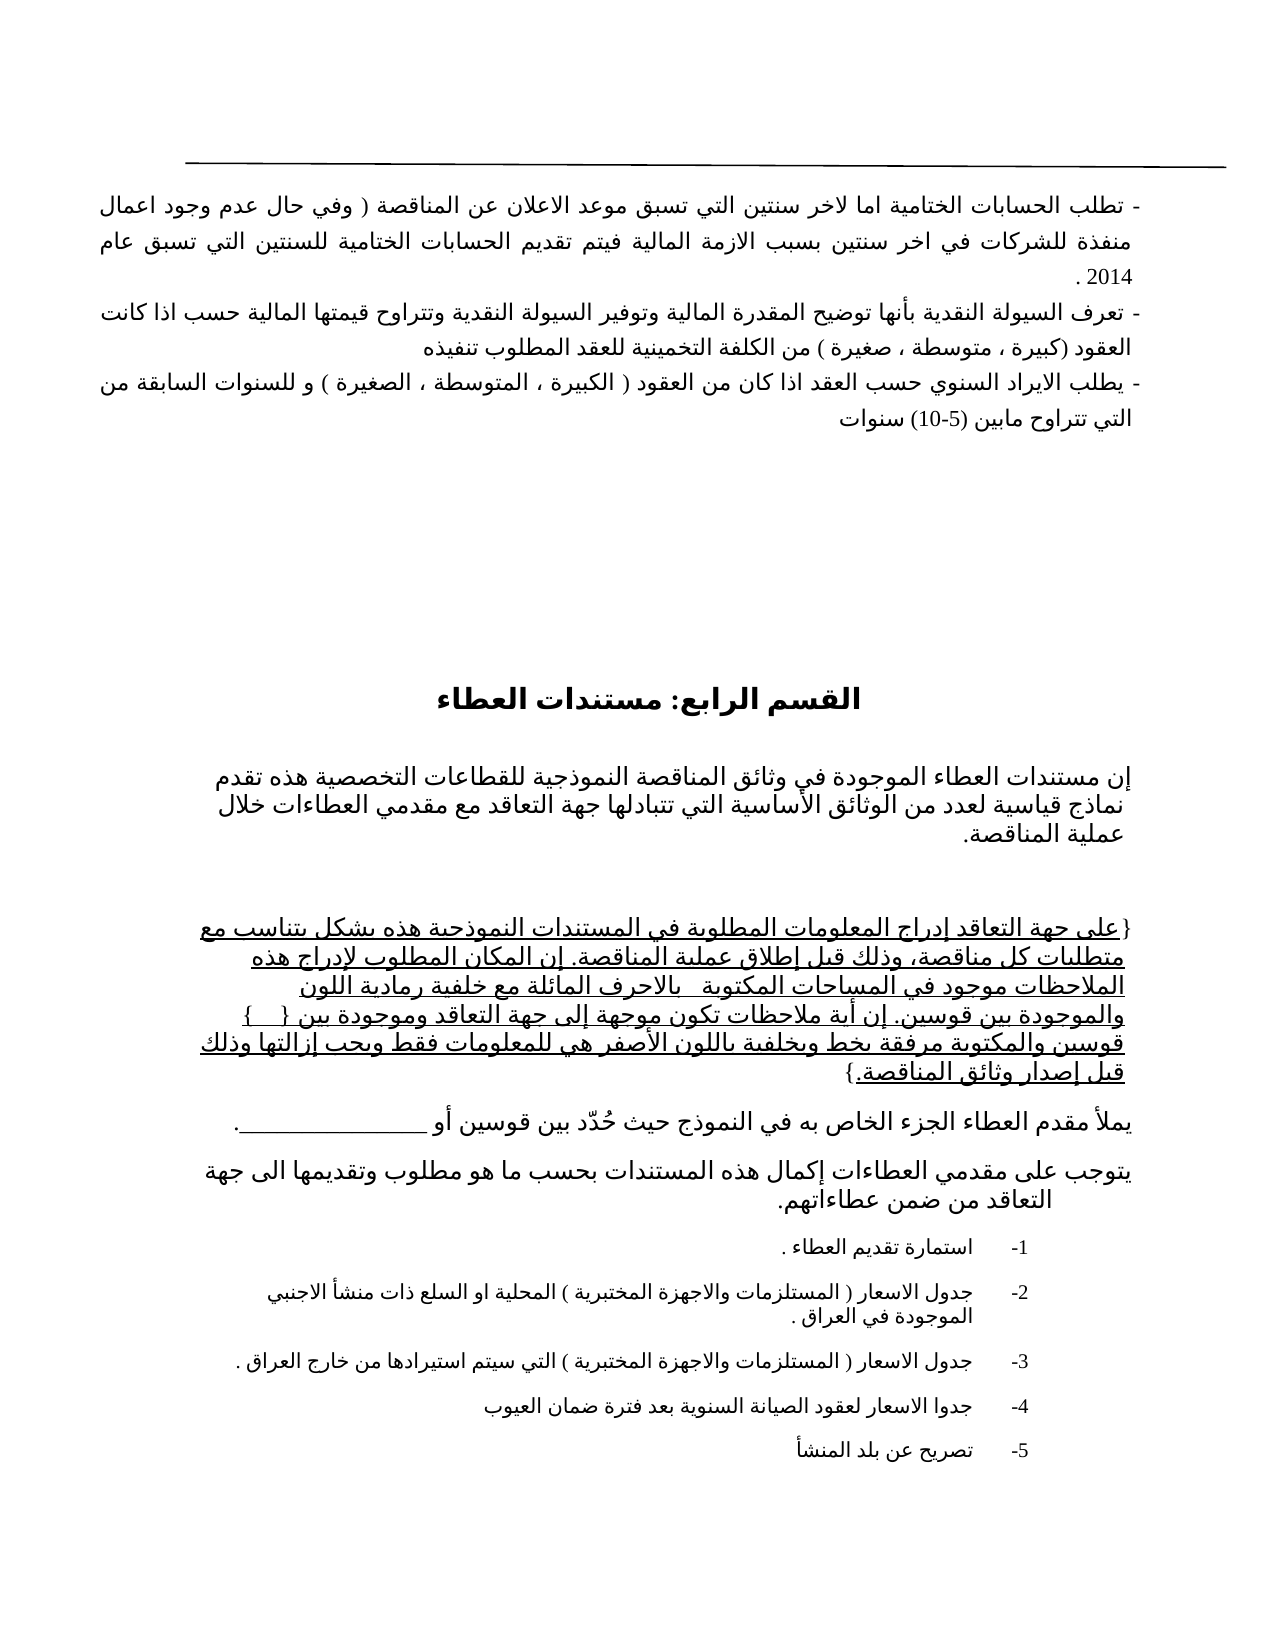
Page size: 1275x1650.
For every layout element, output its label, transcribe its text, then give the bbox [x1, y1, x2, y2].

list جدوا الاسعار لعقود الصيانة السنوية بعد فترة ضمان العيوب [187, 1393, 1011, 1418]
text {على جهة التعاقد إدراج المعلومات المطلوبة في المستندات النموذجية هذه بشكل يتناسب مع متطلبات كل مناقصة، وذلك قبل إطلاق عملية المناقصة. إن المكان المطلوب لإدراج هذه الملاحظات موجود في المساحات المكتوبة بالاحرف المائلة مع خلفية رمادية اللون والموجودة بين قوسين. إن أية ملاحظات تكون موجهة إلى جهة التعاقد وموجودة بين { } قوسين والمكتوبة مرفقة بخط وبخلفية باللون الأصفر هي للمعلومات فقط ويجب إزالتها وذلك قبل إصدار وثائق المناقصة.} [187, 913, 1132, 1086]
list استمارة تقديم العطاء . [187, 1235, 1011, 1259]
list جدول الاسعار ( المستلزمات والاجهزة المختبرية ) التي سيتم استيرادها من خارج العراق . [187, 1349, 1011, 1373]
list يطلب الايراد السنوي حسب العقد اذا كان من العقود ( الكبيرة ، المتوسطة ، الصغيرة ) و للسنوات السابقة من التي تتراوح مابين (5-10) سنوات [99, 362, 1132, 433]
list تطلب الحسابات الختامية اما لاخر سنتين التي تسبق موعد الاعلان عن المناقصة ( وفي حال عدم وجود اعمال منفذة للشركات في اخر سنتين بسبب الازمة المالية فيتم تقديم الحسابات الختامية للسنتين التي تسبق عام 2014 . [99, 185, 1132, 292]
text يتوجب على مقدمي العطاءات إكمال هذه المستندات بحسب ما هو مطلوب وتقديمها الى جهة التعاقد من ضمن عطاءاتهم. [187, 1156, 1132, 1214]
list جدول الاسعار ( المستلزمات والاجهزة المختبرية ) المحلية او السلع ذات منشأ الاجنبي الموجودة في العراق . [187, 1280, 1011, 1328]
list تصريح عن بلد المنشأ [187, 1438, 1011, 1462]
list القسم الرابع: مستندات العطاء [99, 681, 1132, 717]
text إن مستندات العطاء الموجودة في وثائق المناقصة النموذجية للقطاعات التخصصية هذه تقدم نماذج قياسية لعدد من الوثائق الأساسية التي تتبادلها جهة التعاقد مع مقدمي العطاءات خلال عملية المناقصة. [187, 762, 1132, 848]
text يملأ مقدم العطاء الجزء الخاص به في النموذج حيث حُدّد بين قوسين أو _______________. [187, 1107, 1132, 1136]
list تعرف السيولة النقدية بأنها توضيح المقدرة المالية وتوفير السيولة النقدية وتتراوح قيمتها المالية حسب اذا كانت العقود (كبيرة ، متوسطة ، صغيرة ) من الكلفة التخمينية للعقد المطلوب تنفيذه [99, 292, 1132, 362]
